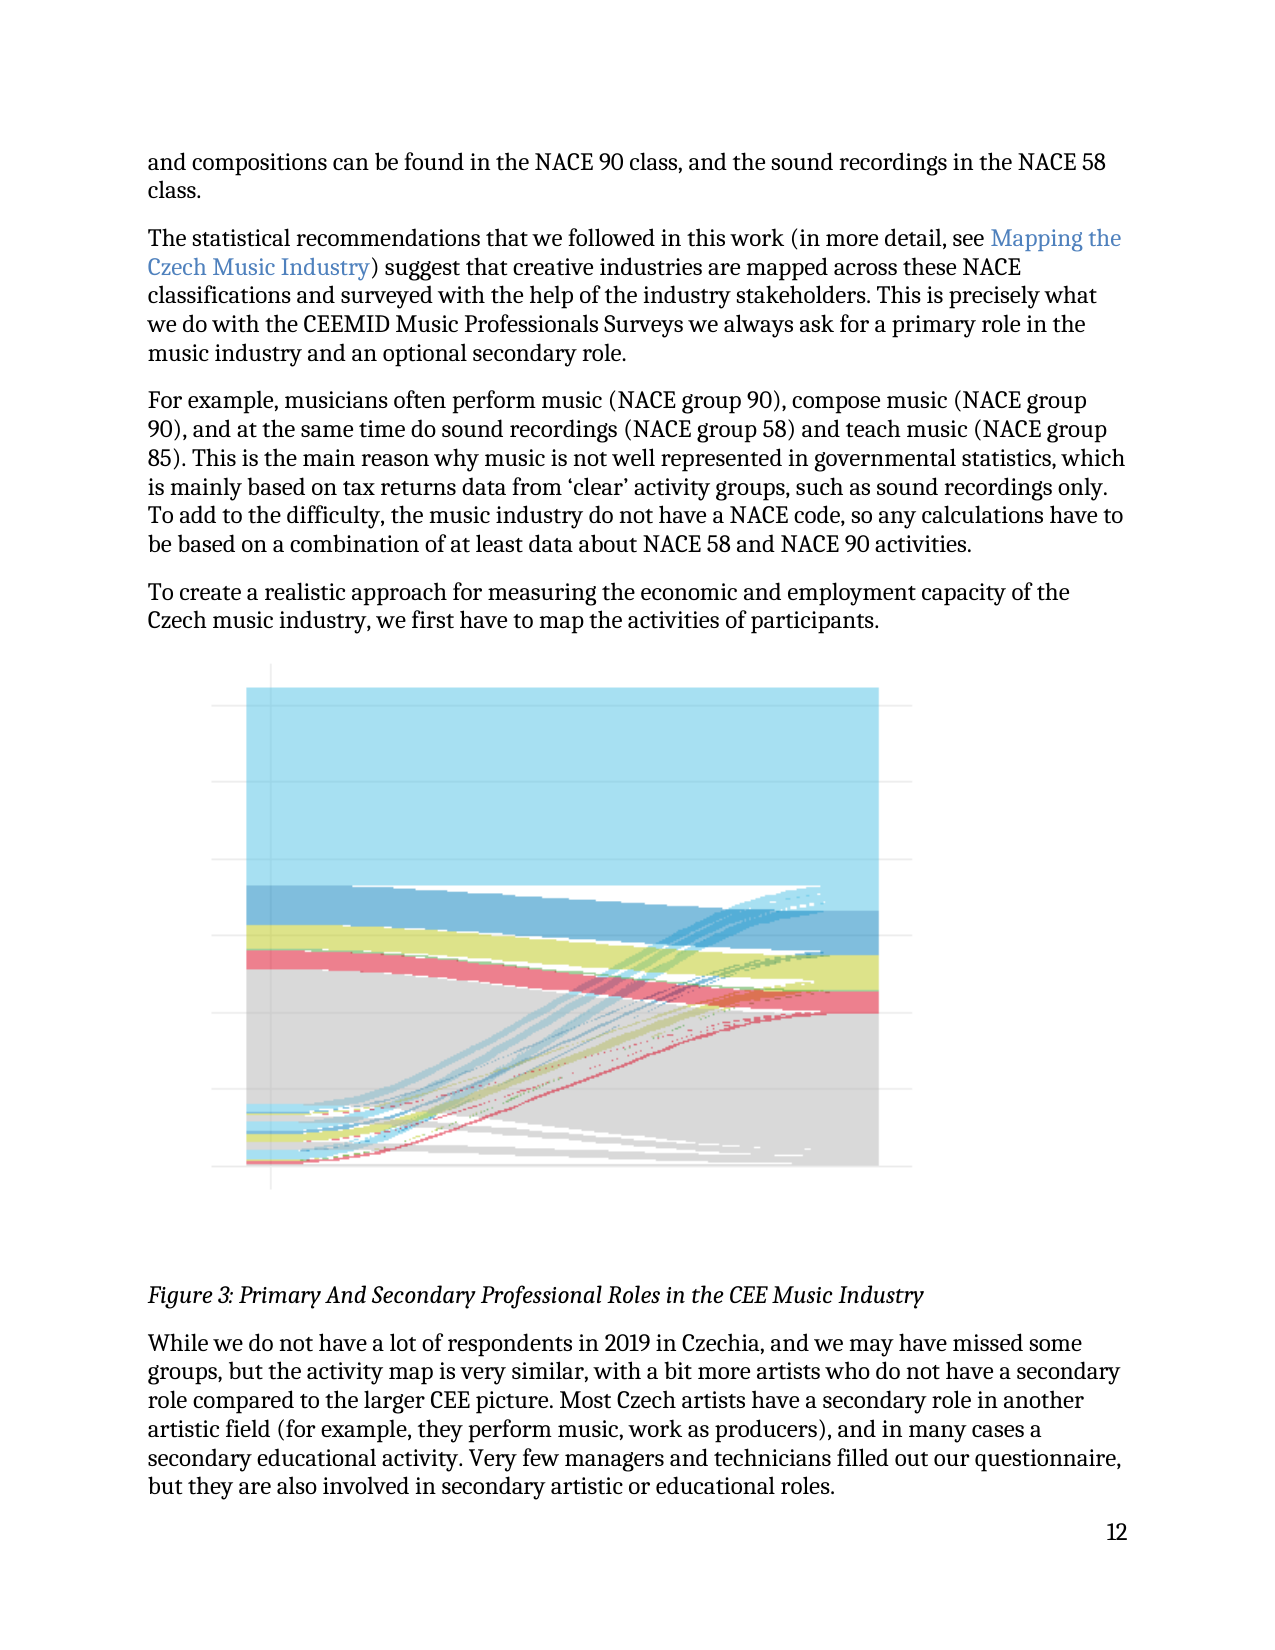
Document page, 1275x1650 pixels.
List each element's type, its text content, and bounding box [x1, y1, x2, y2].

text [148, 148, 1127, 205]
text Figure 3: Primary And Secondary Professional Roles in the CEE Music Industry [148, 1281, 1127, 1310]
text While we do not have a lot of respondents in 2019 in Czechia, and we may have missed some groups, but the activity map is very similar, with a bit more artists who do not have a secondary role compared to the larger CEE picture. Most Czech artists have a secondary role in another artistic field (for example, they perform music, work as producers), and in many cases a secondary educational activity. Very few managers and technicians filled out our questionnaire, but they are also involved in secondary artistic or educational roles. [148, 1328, 1127, 1501]
text The statistical recommendations that we followed in this work (in more detail, see Mapping the Czech Music Industry) suggest that creative industries are mapped across these NACE classifications and surveyed with the help of the industry stakeholders. This is precisely what we do with the CEEMID Music Professionals Surveys we always ask for a primary role in the music industry and an optional secondary role. [148, 224, 1127, 368]
text To create a realistic approach for measuring the economic and employment capacity of the Czech music industry, we first have to map the activities of participants. [148, 578, 1127, 635]
picture [166, 653, 925, 1261]
text For example, musicians often perform music (NACE group 90), compose music (NACE group 90), and at the same time do sound recordings (NACE group 58) and teach music (NACE group 85). This is the main reason why music is not well represented in governmental statistics, which is mainly based on tax returns data from ‘clear’ activity groups, such as sound recordings only. To add to the difficulty, the music industry do not have a NACE code, so any calculations have to be based on a combination of at least data about NACE 58 and NACE 90 activities. [148, 386, 1127, 559]
